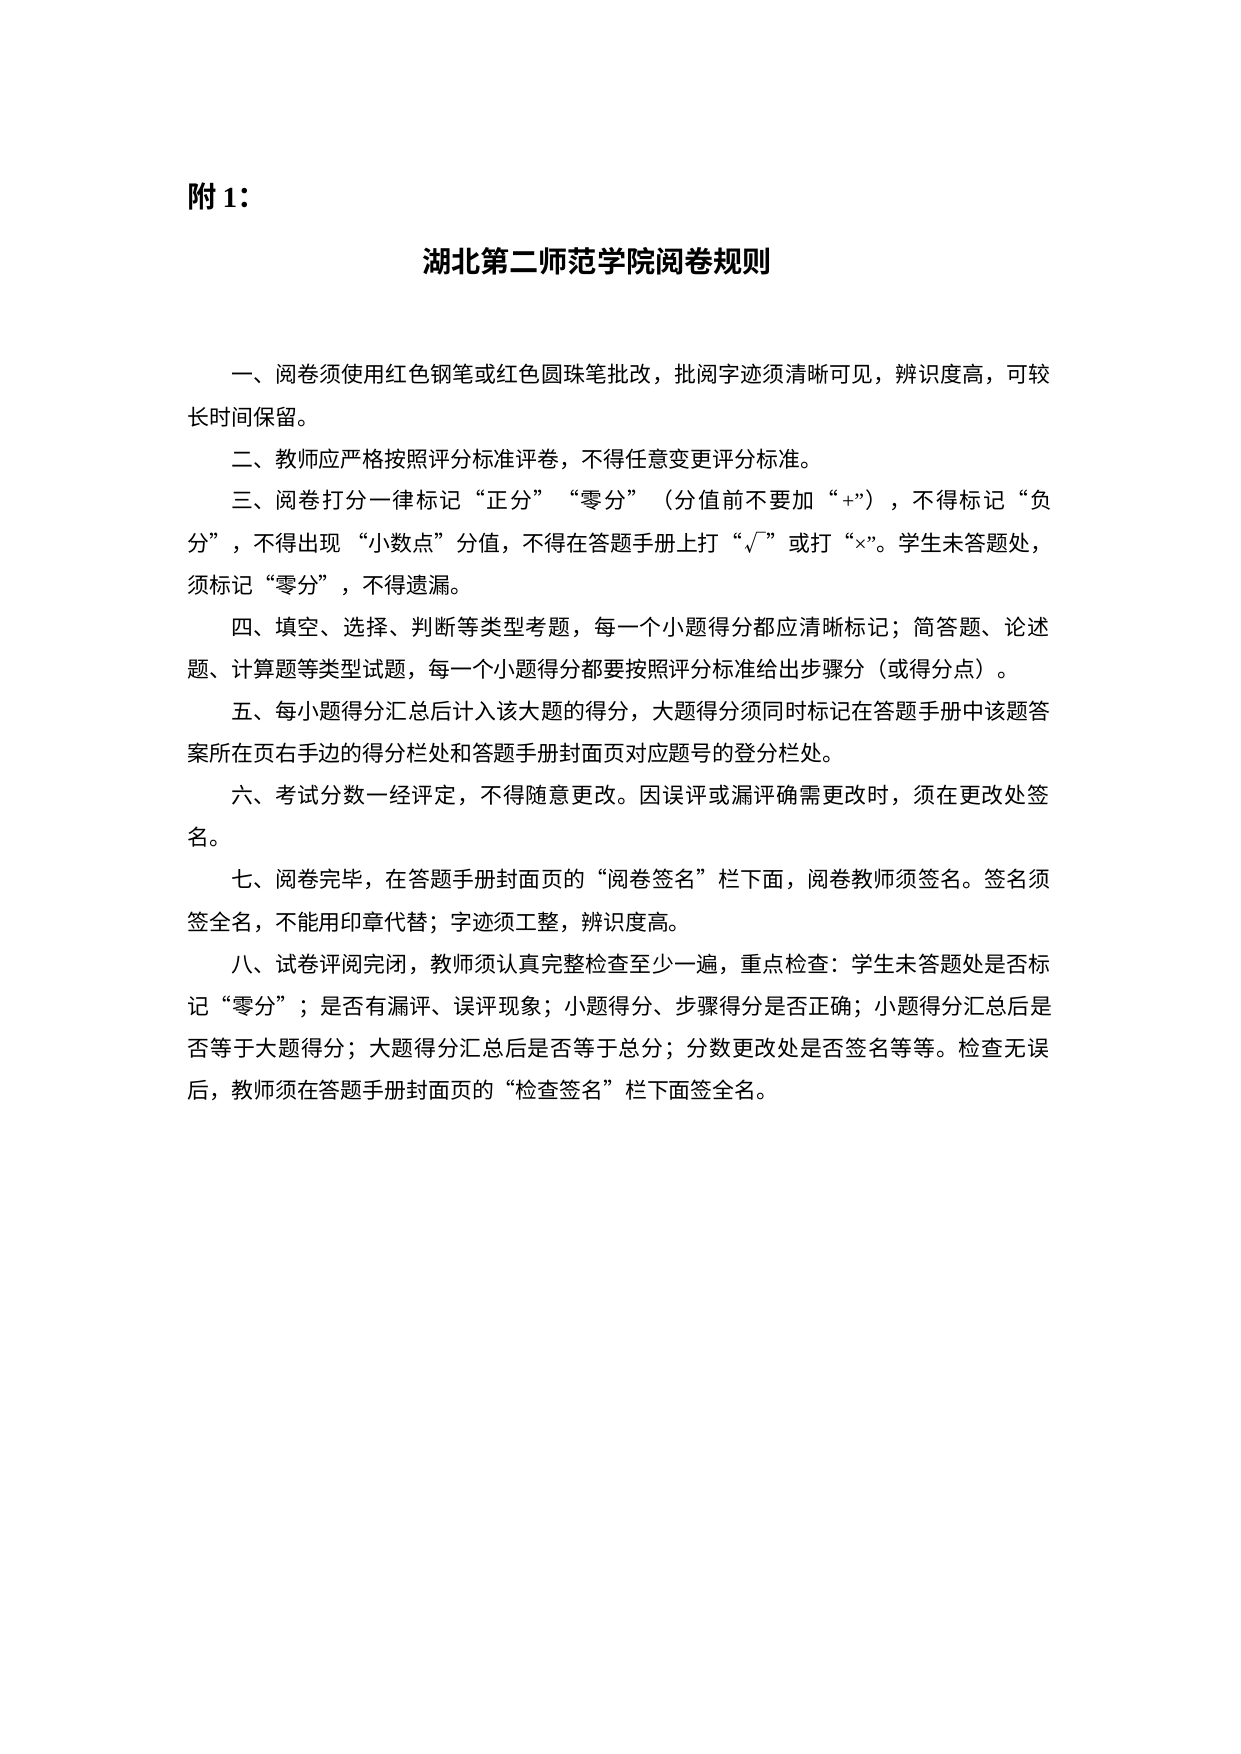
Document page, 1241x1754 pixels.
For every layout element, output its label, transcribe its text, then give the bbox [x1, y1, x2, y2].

list 教师应严格按照评分标准评卷，不得任意变更评分标准。 [187, 441, 1053, 474]
list 阅卷完毕，在答题手册封面页的“阅卷签名”栏下面，阅卷教师须签名。签名须签全名，不能用印章代替；字迹须工整，辨识度高。 [187, 862, 1053, 937]
text 湖北第二师范学院阅卷规则 [187, 227, 1053, 292]
list 阅卷打分一律标记“正分”“零分”（分值前不要加“+”），不得标记“负分”，不得出现 “小数点”分值，不得在答题手册上打“√”或打“×”。学生未答题处，须标记“零分”，不得遗漏。 [187, 483, 1053, 600]
text 附1： [187, 162, 1053, 227]
list 填空、选择、判断等类型考题，每一个小题得分都应清晰标记；简答题、论述题、计算题等类型试题，每一个小题得分都要按照评分标准给出步骤分（或得分点）。 [187, 609, 1053, 684]
list 每小题得分汇总后计入该大题的得分，大题得分须同时标记在答题手册中该题答案所在页右手边的得分栏处和答题手册封面页对应题号的登分栏处。 [187, 694, 1053, 768]
list 阅卷须使用红色钢笔或红色圆珠笔批改，批阅字迹须清晰可见，辨识度高，可较长时间保留。 [187, 357, 1053, 432]
list 试卷评阅完闭，教师须认真完整检查至少一遍，重点检查：学生未答题处是否标记“零分”；是否有漏评、误评现象；小题得分、步骤得分是否正确；小题得分汇总后是否等于大题得分；大题得分汇总后是否等于总分；分数更改处是否签名等等。检查无误后，教师须在答题手册封面页的“检查签名”栏下面签全名。 [187, 946, 1053, 1105]
list 考试分数一经评定，不得随意更改。因误评或漏评确需更改时，须在更改处签名。 [187, 778, 1053, 852]
